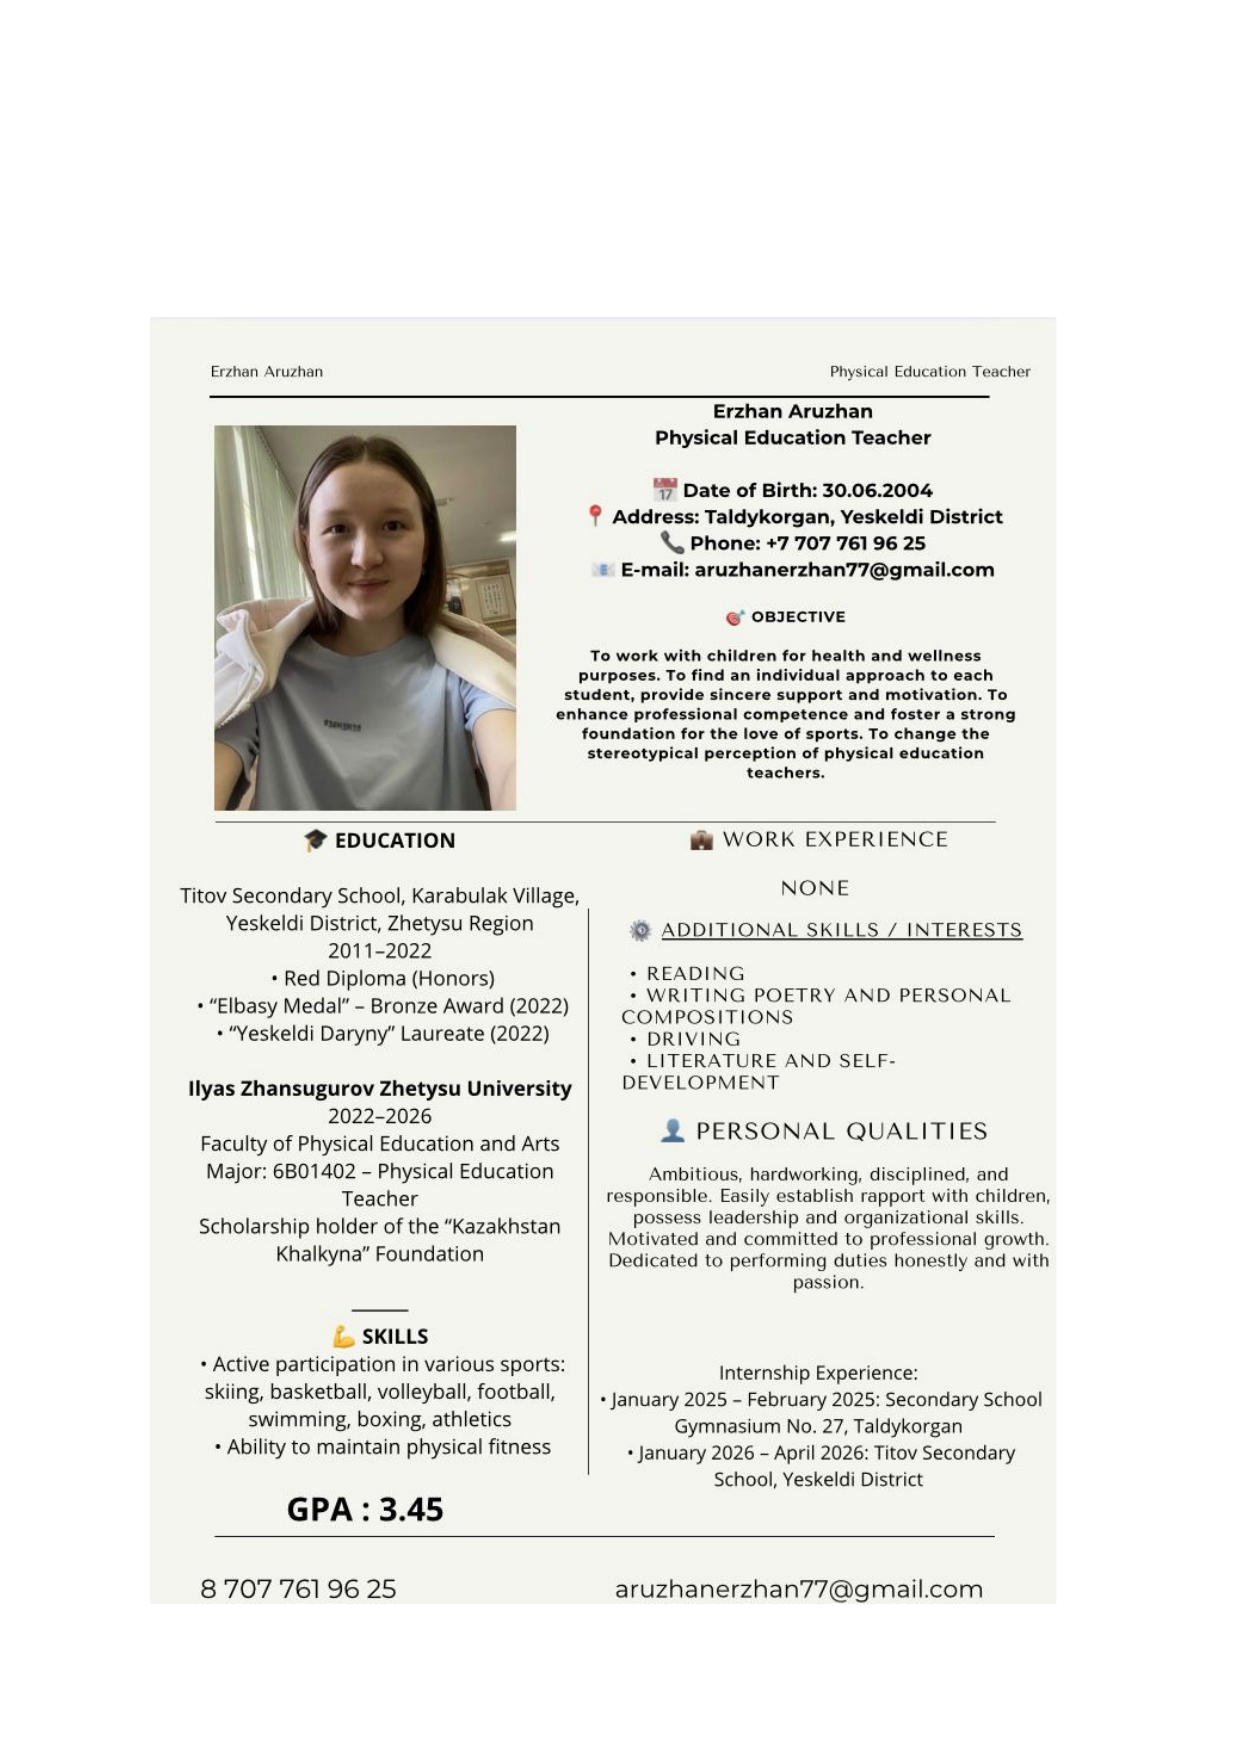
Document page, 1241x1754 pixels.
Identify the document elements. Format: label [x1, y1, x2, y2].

picture [150, 317, 1057, 1604]
